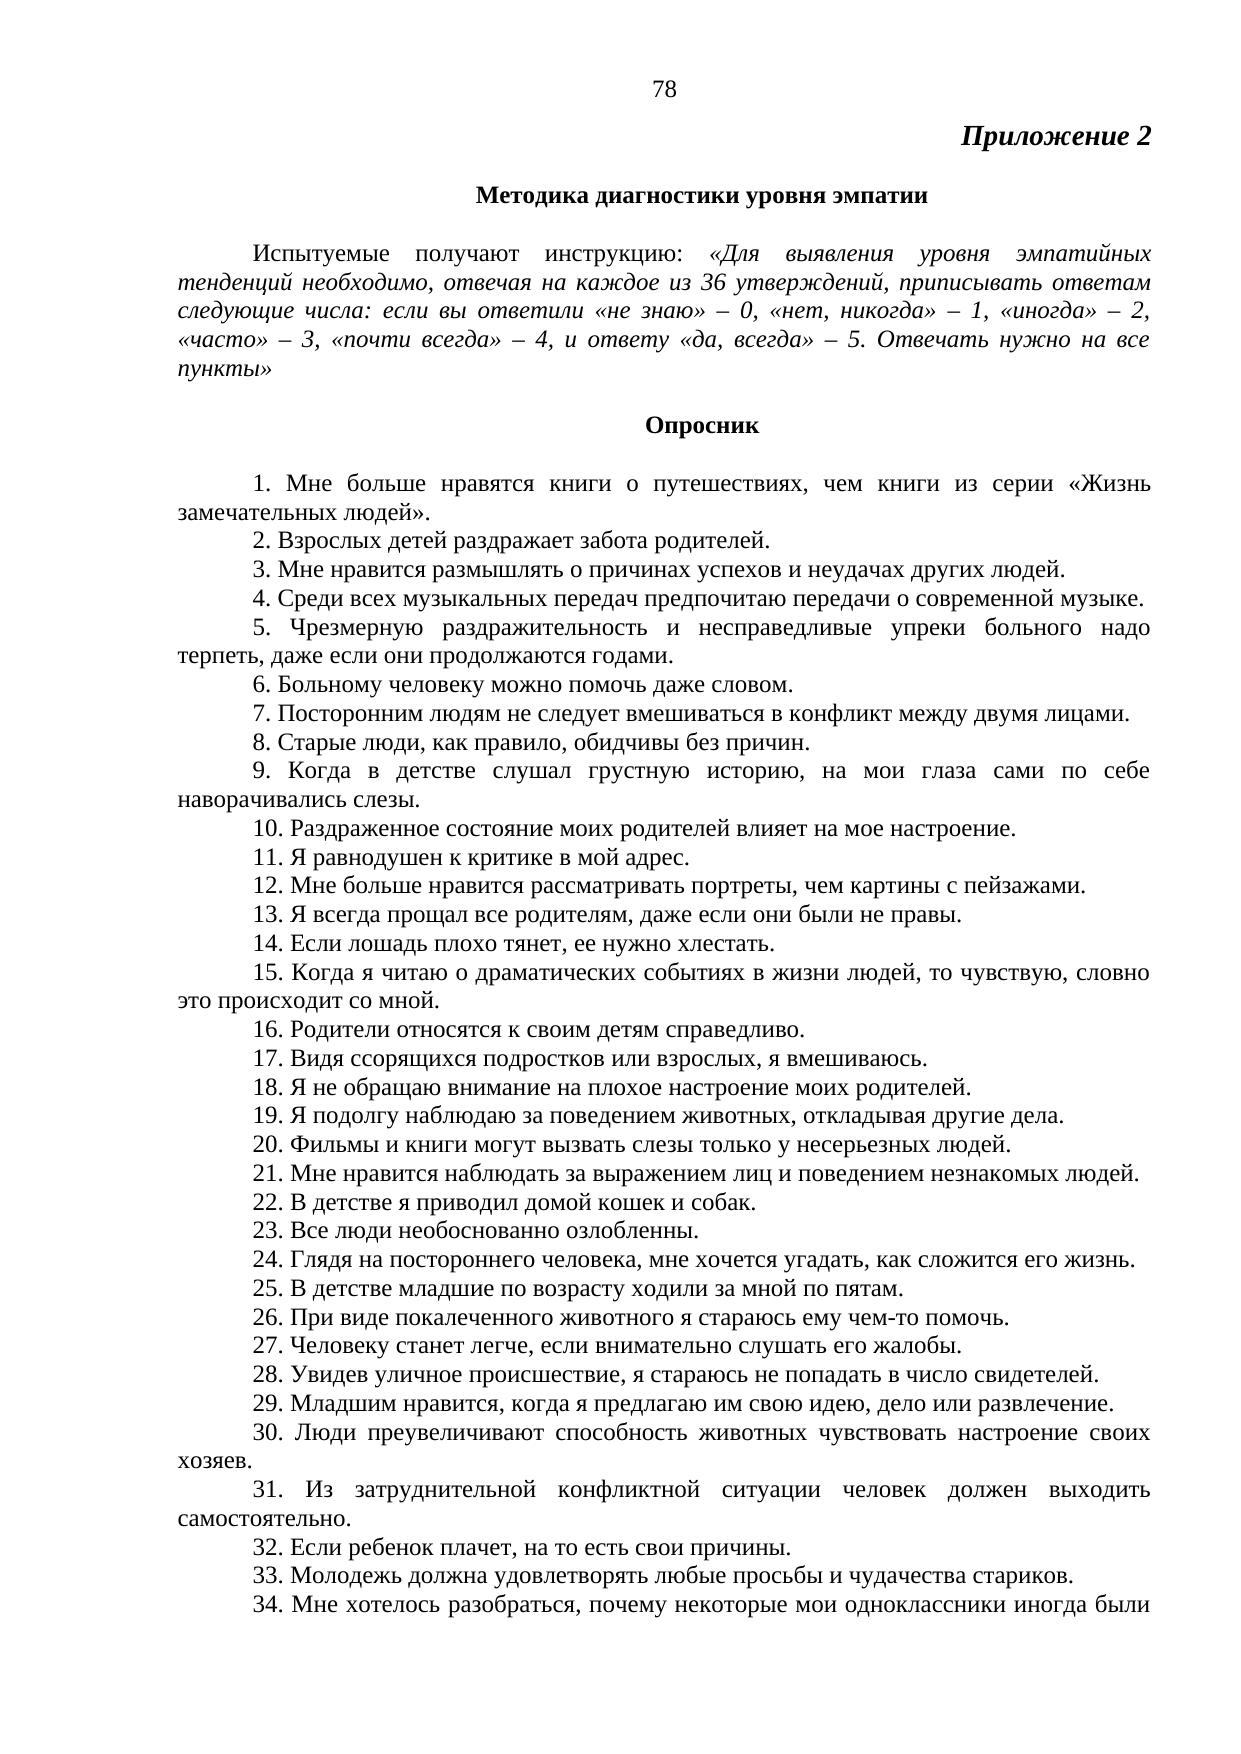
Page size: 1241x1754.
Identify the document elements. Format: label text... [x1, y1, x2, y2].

text 13. Я всегда прощал все родителям, даже если они были не правы. [177, 899, 1152, 928]
subtitle Опросник [177, 410, 1152, 439]
text 12. Мне больше нравится рассматривать портреты, чем картины с пейзажами. [177, 870, 1152, 899]
text 31. Из затруднительной конфликтной ситуации человек должен выходить самостоятельно. [177, 1474, 1152, 1532]
text 24. Глядя на постороннего человека, мне хочется угадать, как сложится его жизнь. [177, 1244, 1152, 1273]
subtitle Методика диагностики уровня эмпатии [177, 180, 1152, 209]
text 18. Я не обращаю внимание на плохое настроение моих родителей. [177, 1072, 1152, 1100]
text 16. Родители относятся к своим детям справедливо. [177, 1014, 1152, 1043]
text 14. Если лошадь плохо тянет, ее нужно хлестать. [177, 928, 1152, 957]
text 23. Все люди необоснованно озлобленны. [177, 1215, 1152, 1244]
text 1. Мне больше нравятся книги о путешествиях, чем книги из серии «Жизнь замечательных людей». [177, 468, 1152, 525]
subtitle Приложение 2 [177, 118, 1152, 152]
text 5. Чрезмерную раздражительность и несправедливые упреки больного надо терпеть, даже если они продолжаются годами. [177, 612, 1152, 669]
text 10. Раздраженное состояние моих родителей влияет на мое настроение. [177, 813, 1152, 842]
text 7. Посторонним людям не следует вмешиваться в конфликт между двумя лицами. [177, 698, 1152, 727]
text 17. Видя ссорящихся подростков или взрослых, я вмешиваюсь. [177, 1043, 1152, 1072]
text 6. Больному человеку можно помочь даже словом. [177, 669, 1152, 698]
text 19. Я подолгу наблюдаю за поведением животных, откладывая другие дела. [177, 1100, 1152, 1129]
text 2. Взрослых детей раздражает забота родителей. [177, 525, 1152, 554]
text 9. Когда в детстве слушал грустную историю, на мои глаза сами по себе наворачивались слезы. [177, 755, 1152, 813]
text 26. При виде покалеченного животного я стараюсь ему чем-то помочь. [177, 1302, 1152, 1330]
text 27. Человеку станет легче, если внимательно слушать его жалобы. [177, 1330, 1152, 1359]
text 15. Когда я читаю о драматических событиях в жизни людей, то чувствую, словно это происходит со мной. [177, 957, 1152, 1014]
text 21. Мне нравится наблюдать за выражением лиц и поведением незнакомых людей. [177, 1158, 1152, 1187]
text 25. В детстве младшие по возрасту ходили за мной по пятам. [177, 1273, 1152, 1302]
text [177, 1589, 1152, 1618]
text 22. В детстве я приводил домой кошек и собак. [177, 1187, 1152, 1215]
text 20. Фильмы и книги могут вызвать слезы только у несерьезных людей. [177, 1129, 1152, 1158]
text 32. Если ребенок плачет, на то есть свои причины. [177, 1532, 1152, 1560]
text 30. Люди преувеличивают способность животных чувствовать настроение своих хозяев. [177, 1417, 1152, 1474]
text 28. Увидев уличное происшествие, я стараюсь не попадать в число свидетелей. [177, 1359, 1152, 1388]
text 8. Старые люди, как правило, обидчивы без причин. [177, 727, 1152, 755]
text 4. Среди всех музыкальных передач предпочитаю передачи о современной музыке. [177, 583, 1152, 612]
text 33. Молодежь должна удовлетворять любые просьбы и чудачества стариков. [177, 1560, 1152, 1589]
text 11. Я равнодушен к критике в мой адрес. [177, 842, 1152, 870]
subtitle Испытуемые получают инструкцию: «Для выявления уровня эмпатийных тенденций необходимо, отвечая на каждое из 36 утверждений, приписывать ответам следующие числа: если вы ответили «не знаю» – 0, «нет, никогда» – 1, «иногда» – 2, «часто» – 3, «почти всегда» – 4, и ответу «да, всегда» – 5. Отвечать нужно на все пункты» [177, 238, 1152, 382]
text 29. Младшим нравится, когда я предлагаю им свою идею, дело или развлечение. [177, 1388, 1152, 1417]
text 3. Мне нравится размышлять о причинах успехов и неудачах других людей. [177, 554, 1152, 583]
